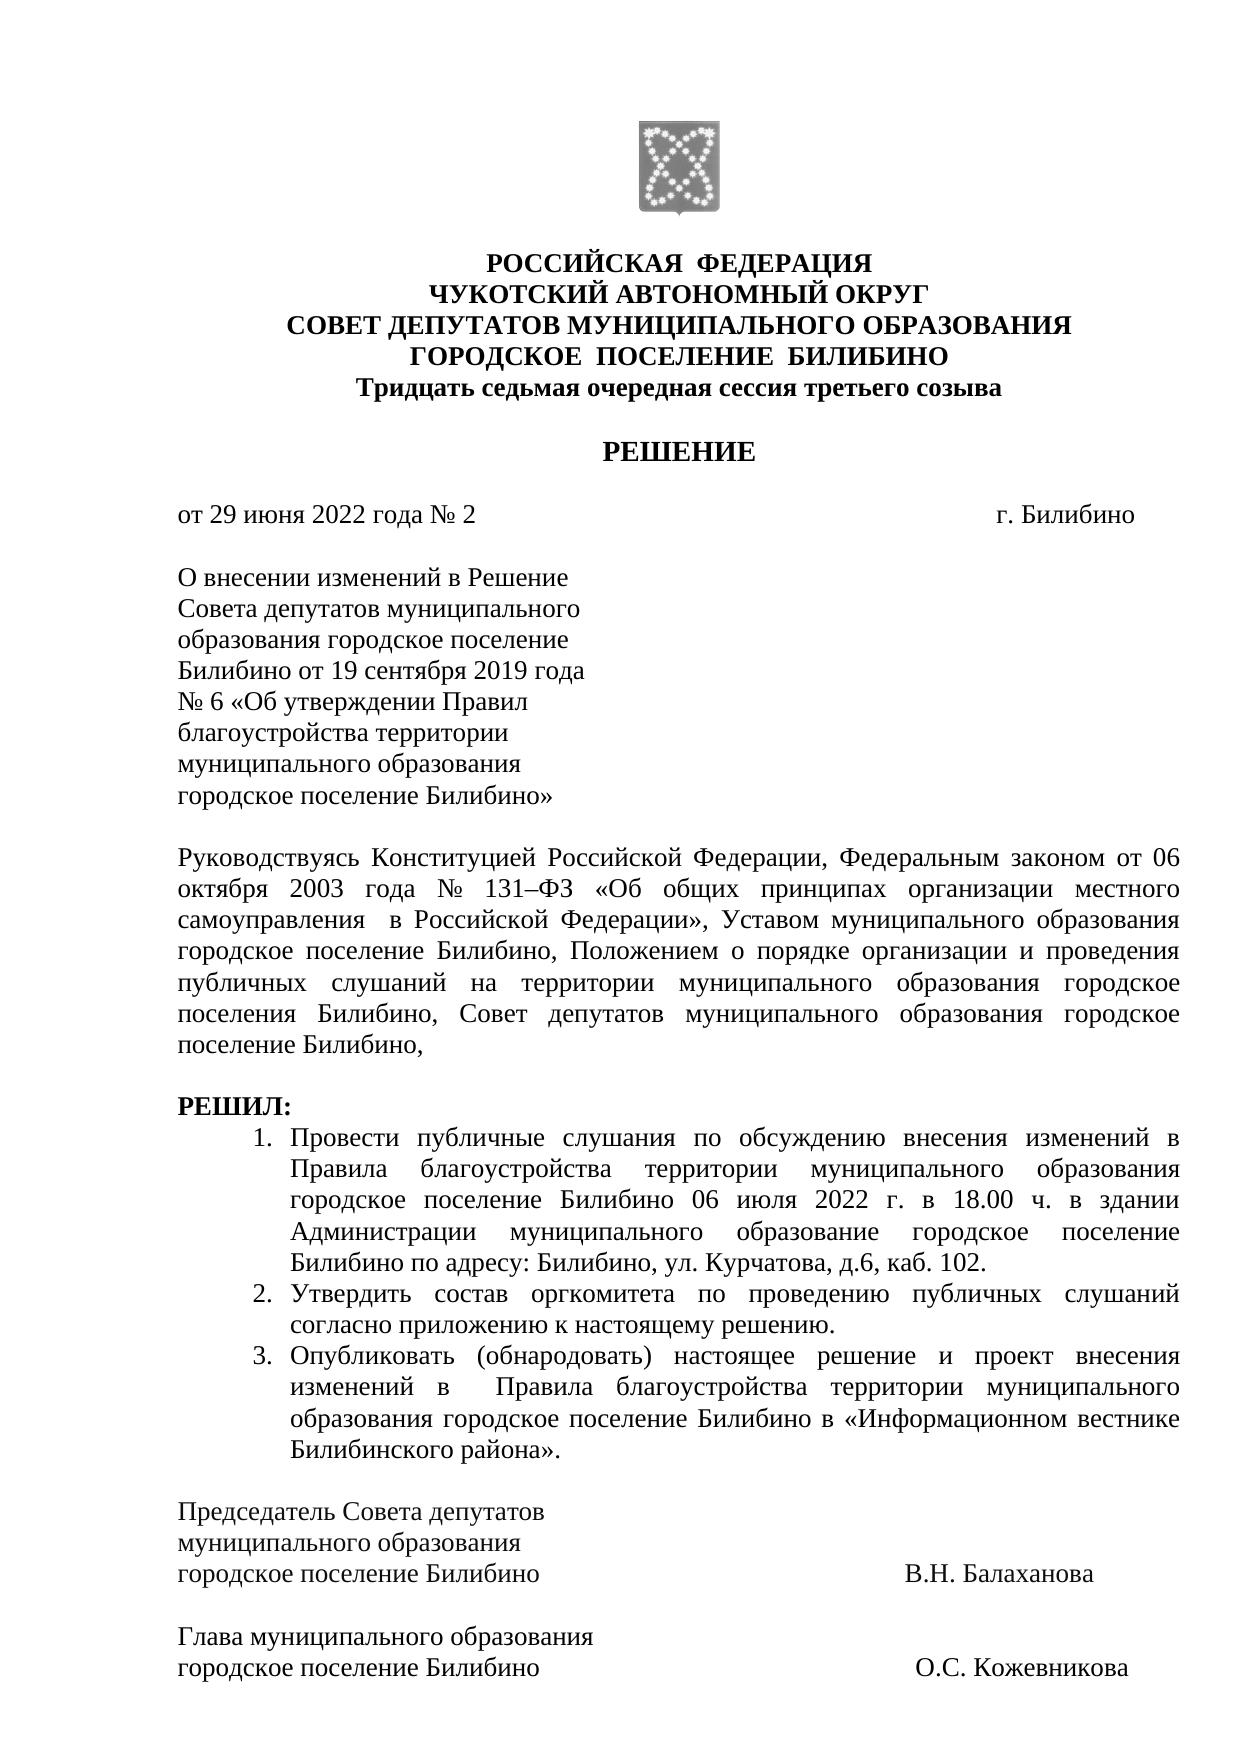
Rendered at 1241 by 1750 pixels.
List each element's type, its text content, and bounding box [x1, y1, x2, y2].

text № 6 «Об утверждении Правил [177, 685, 1181, 716]
text Билибино от 19 сентября 2019 года [177, 654, 1181, 685]
text Руководствуясь Конституцией Российской Федерации, Федеральным законом от 06 октября 2003 года № 131–ФЗ «Об общих принципах организации местного самоуправления в Российской Федерации», Уставом муниципального образования городское поселение Билибино, Положением о порядке организации и проведения публичных слушаний на территории муниципального образования городское поселения Билибино, Совет депутатов муниципального образования городское поселение Билибино, [177, 841, 1181, 1059]
text О внесении изменений в Решение [177, 561, 1181, 592]
list Утвердить состав оргкомитета по проведению публичных слушаний согласно приложению к настоящему решению. [252, 1277, 1181, 1339]
text РЕШИЛ: [177, 1090, 1181, 1121]
text СОВЕТ ДЕПУТАТОВ МУНИЦИПАЛЬНОГО ОБРАЗОВАНИЯ [177, 309, 1181, 340]
list Провести публичные слушания по обсуждению внесения изменений в Правила благоустройства территории муниципального образования городское поселение Билибино 06 июля 2022 г. в 18.00 ч. в здании Администрации муниципального образование городское поселение Билибино по адресу: Билибино, ул. Курчатова, д.6, каб. 102. [252, 1121, 1181, 1277]
text городское поселение Билибино В.Н. Балаханова [177, 1557, 1181, 1588]
list Опубликовать (обнародовать) настоящее решение и проект внесения изменений в Правила благоустройства территории муниципального образования городское поселение Билибино в «Информационном вестнике Билибинского района». [252, 1339, 1181, 1464]
text Совета депутатов муниципального [177, 592, 1181, 623]
text Глава муниципального образования [177, 1620, 1181, 1651]
text РЕШЕНИЕ [177, 434, 1181, 467]
text ЧУКОТСКИЙ АВТОНОМНЫЙ ОКРУГ [177, 278, 1181, 309]
text муниципального образования [177, 748, 1181, 779]
text ГОРОДСКОЕ ПОСЕЛЕНИЕ БИЛИБИНО [177, 340, 1181, 371]
text городское поселение Билибино» [177, 779, 1181, 810]
text Тридцать седьмая очередная сессия третьего созыва [177, 371, 1181, 403]
text муниципального образования [177, 1526, 1181, 1557]
text благоустройства территории [177, 716, 1181, 748]
text городское поселение Билибино О.С. Кожевникова [177, 1651, 1181, 1682]
text Председатель Совета депутатов [177, 1495, 1181, 1526]
text РОССИЙСКАЯ ФЕДЕРАЦИЯ [177, 247, 1181, 278]
text образования городское поселение [177, 623, 1181, 654]
text от 29 июня 2022 года № 2 г. Билибино [177, 498, 1181, 529]
